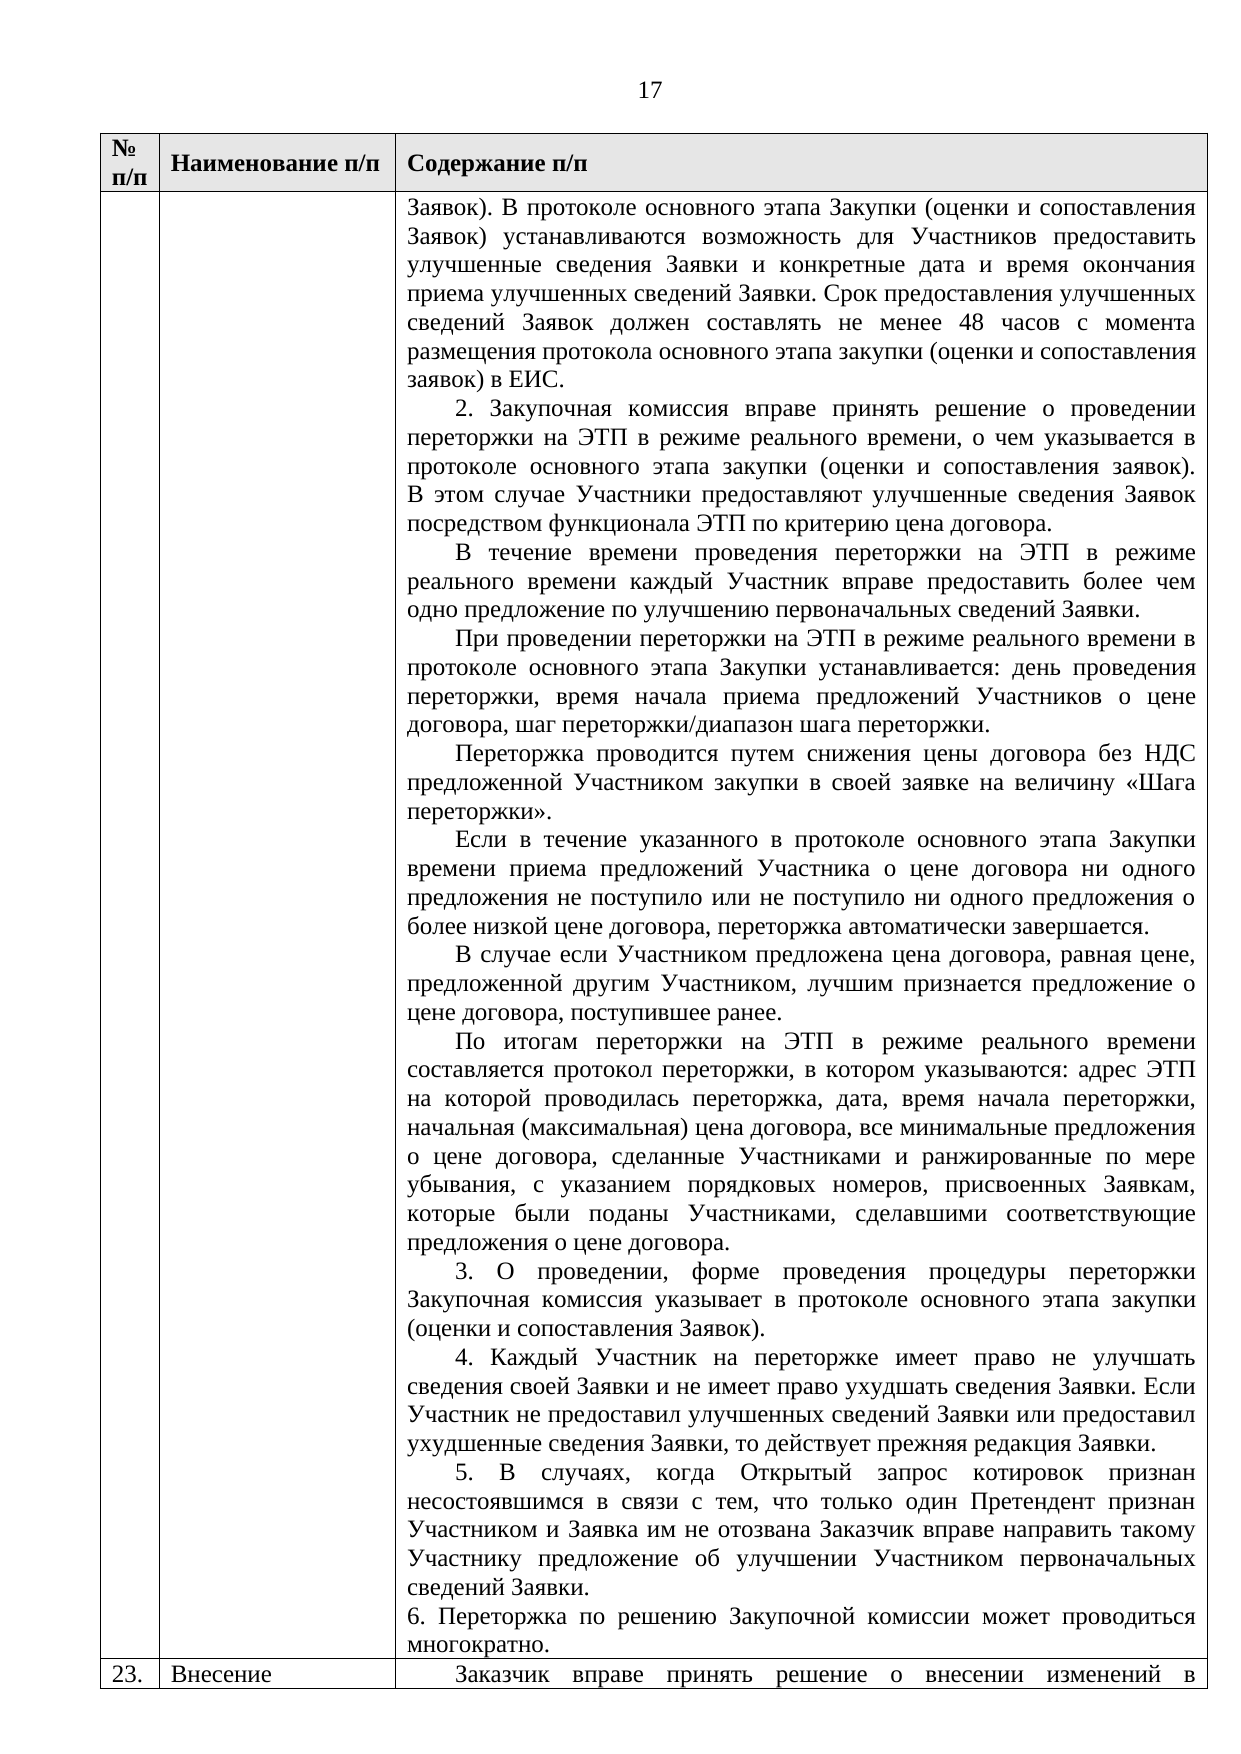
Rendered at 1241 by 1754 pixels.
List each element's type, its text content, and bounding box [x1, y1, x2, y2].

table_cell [160, 192, 395, 1658]
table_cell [396, 1659, 1207, 1688]
table_cell [101, 192, 159, 1658]
table_header Наименование п/п [160, 134, 395, 191]
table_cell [396, 192, 1207, 1658]
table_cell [160, 1659, 395, 1688]
table_cell [101, 1659, 159, 1688]
table_header Содержание п/п [396, 134, 1207, 191]
table_header № п/п [101, 134, 159, 191]
